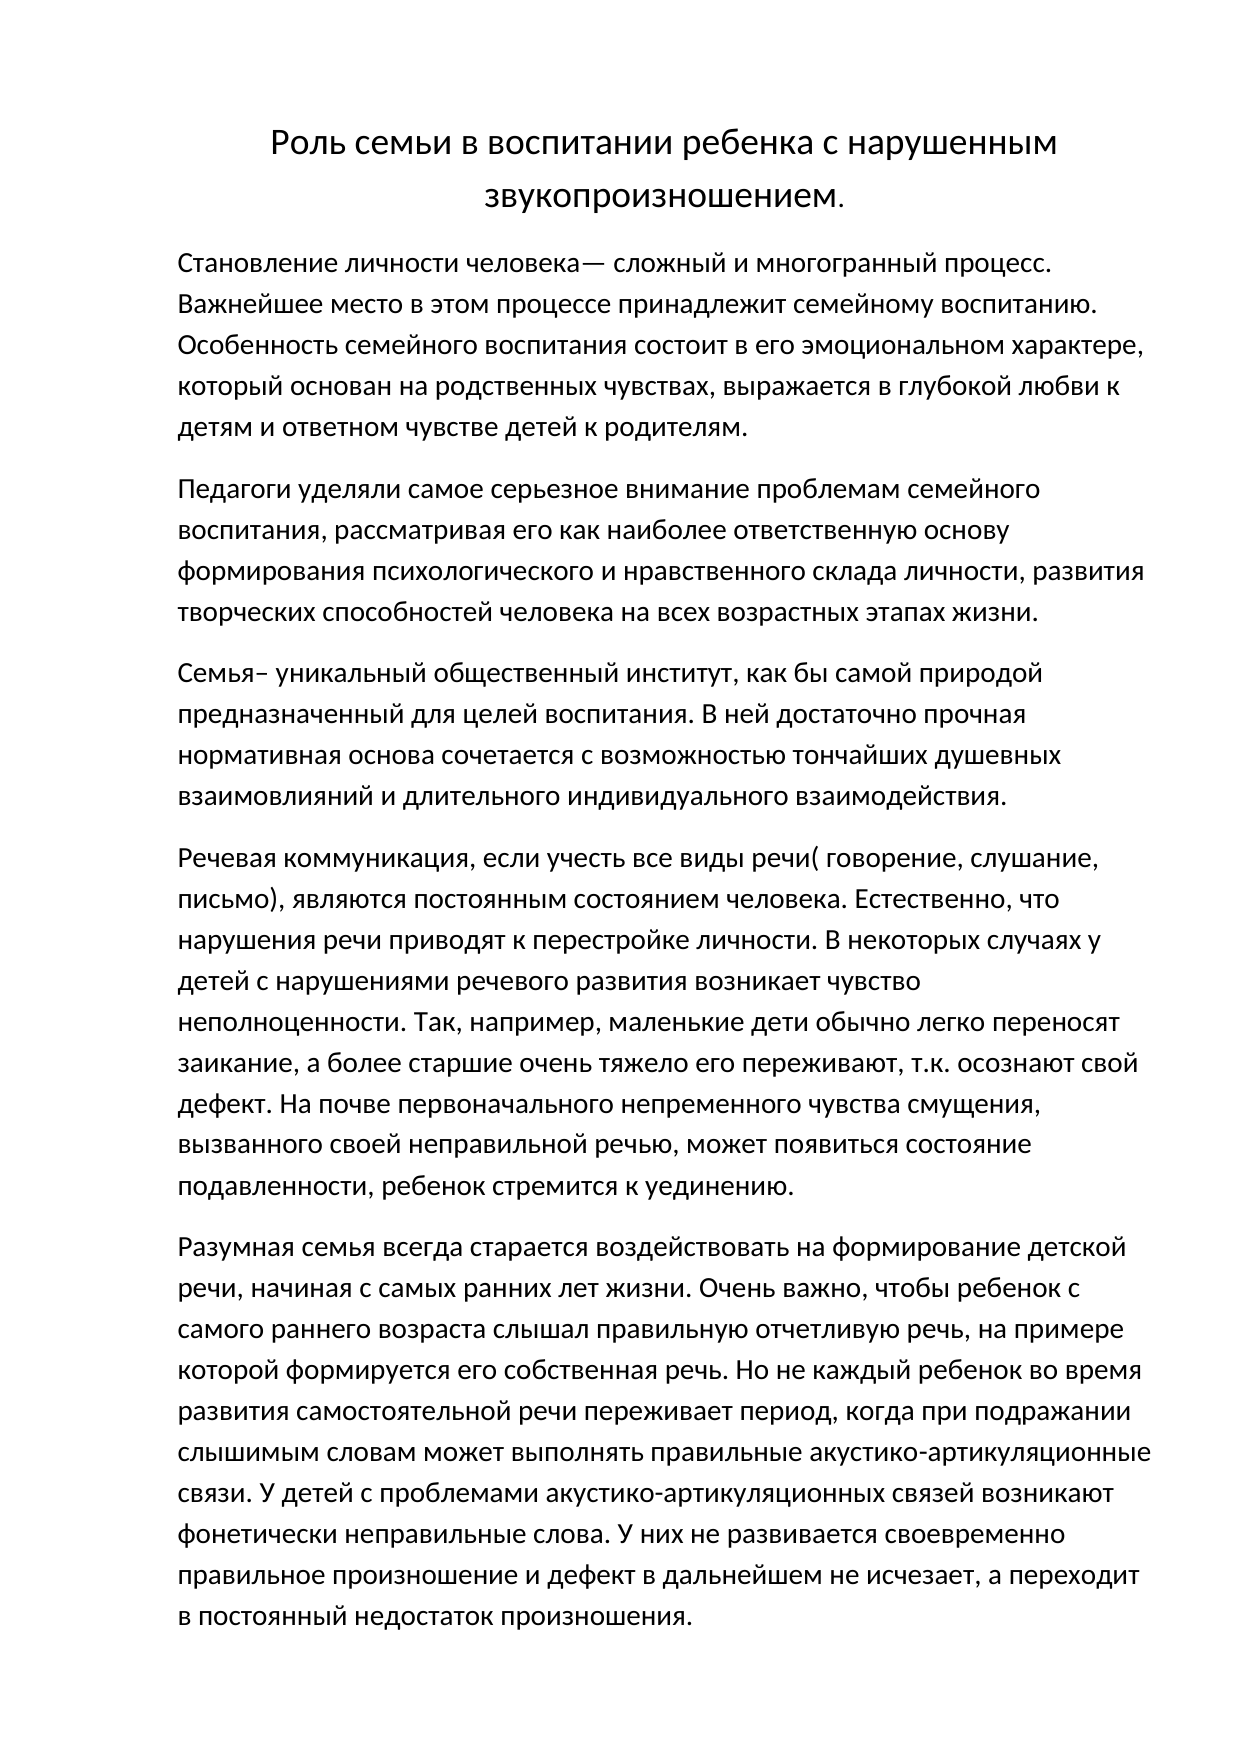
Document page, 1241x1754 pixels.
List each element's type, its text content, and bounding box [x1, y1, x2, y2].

text Роль семьи в воспитании ребенка с нарушенным звукопроизношением. [177, 118, 1152, 217]
text Разумная семья всегда старается воздействовать на формирование детской речи, начиная с самых ранних лет жизни. Очень важно, чтобы ребенок с самого раннего возраста слышал правильную отчетливую речь, на примере которой формируется его собственная речь. Но не каждый ребенок во время развития самостоятельной речи переживает период, когда при подражании слышимым словам может выполнять правильные акустико-артикуляционные связи. У детей с проблемами акустико-артикуляционных связей возникают фонетически неправильные слова. У них не развивается своевременно правильное произношение и дефект в дальнейшем не исчезает, а переходит в постоянный недостаток произношения. [177, 1228, 1152, 1632]
text Речевая коммуникация, если учесть все виды речи( говорение, слушание, письмо), являются постоянным состоянием человека. Естественно, что нарушения речи приводят к перестройке личности. В некоторых случаях у детей с нарушениями речевого развития возникает чувство неполноценности. Так, например, маленькие дети обычно легко переносят заикание, а более старшие очень тяжело его переживают, т.к. осознают свой дефект. На почве первоначального непременного чувства смущения, вызванного своей неправильной речью, может появиться состояние подавленности, ребенок стремится к уединению. [177, 839, 1152, 1202]
text Педагоги уделяли самое серьезное внимание проблемам семейного воспитания, рассматривая его как наиболее ответственную основу формирования психологического и нравственного склада личности, развития творческих способностей человека на всех возрастных этапах жизни. [177, 470, 1152, 628]
text Становление личности человека— сложный и многогранный процесс. Важнейшее место в этом процессе принадлежит семейному воспитанию. Особенность семейного воспитания состоит в его эмоциональном характере, который основан на родственных чувствах, выражается в глубокой любви к детям и ответном чувстве детей к родителям. [177, 244, 1152, 444]
text Семья– уникальный общественный институт, как бы самой природой предназначенный для целей воспитания. В ней достаточно прочная нормативная основа сочетается с возможностью тончайших душевных взаимовлияний и длительного индивидуального взаимодействия. [177, 654, 1152, 813]
